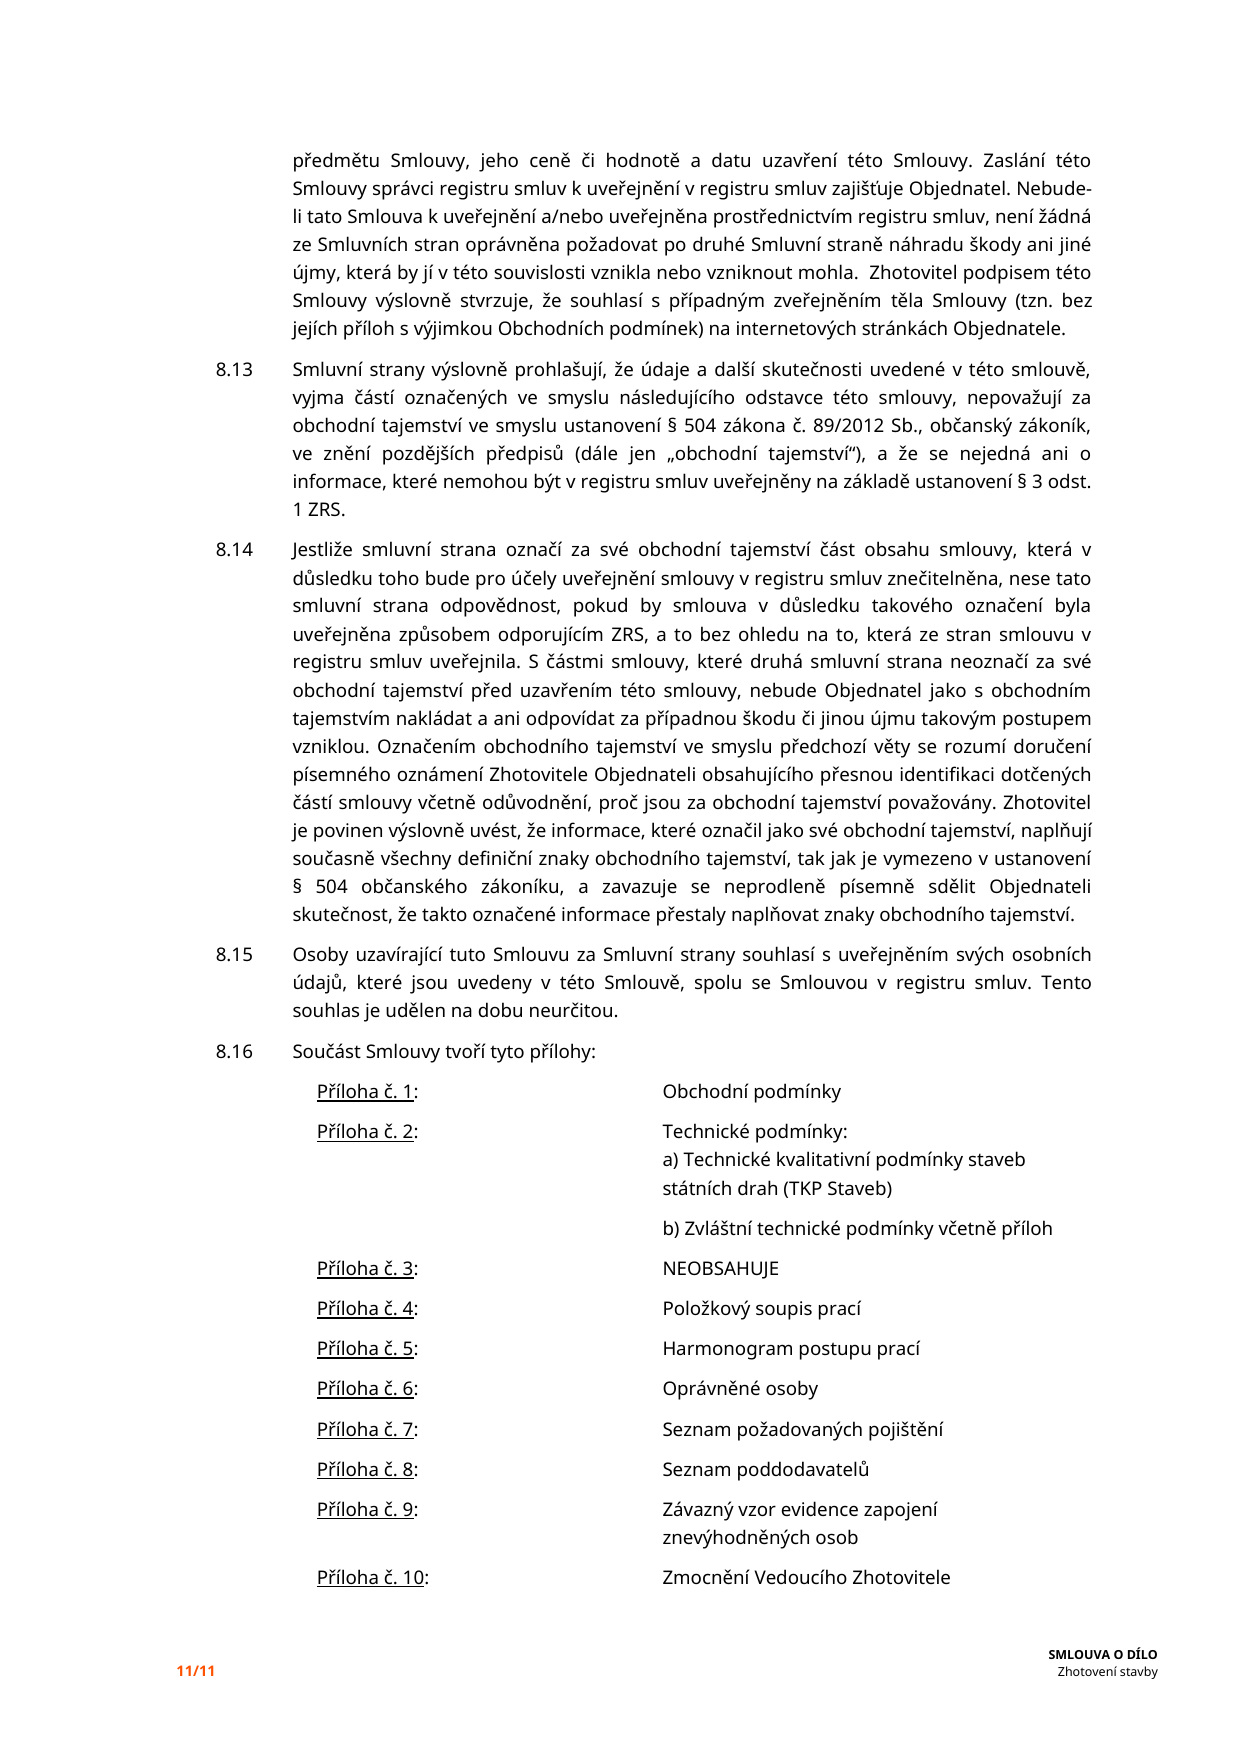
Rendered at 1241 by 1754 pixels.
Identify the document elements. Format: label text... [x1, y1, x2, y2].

table_cell Příloha č. 9: [229, 1496, 574, 1564]
text Osoby uzavírající tuto Smlouvu za Smluvní strany souhlasí s uveřejněním svých osobních údajů, které jsou uvedeny v této Smlouvě, spolu se Smlouvou v registru smluv. Tento souhlas je udělen na dobu neurčitou. [216, 942, 1093, 1023]
text Smluvní strany výslovně prohlašují, že údaje a další skutečnosti uvedené v této smlouvě, vyjma částí označených ve smyslu následujícího odstavce této smlouvy, nepovažují za obchodní tajemství ve smyslu ustanovení § 504 zákona č. 89/2012 Sb., občanský zákoník, ve znění pozdějších předpisů (dále jen „obchodní tajemství“), a že se nejedná ani o informace, které nemohou být v registru smluv uveřejněny na základě ustanovení § 3 odst. 1 ZRS. [216, 356, 1093, 522]
table_cell Příloha č. 10: [229, 1564, 574, 1604]
table_cell Příloha č. 7: [229, 1416, 574, 1456]
text Součást Smlouvy tvoří tyto přílohy: [216, 1038, 1093, 1064]
table_cell Příloha č. 8: [229, 1456, 574, 1496]
table_cell Položkový soupis prací [574, 1296, 1079, 1336]
table_cell Harmonogram postupu prací [574, 1336, 1079, 1376]
table_header Obchodní podmínky [574, 1079, 1079, 1119]
table_cell Oprávněné osoby [574, 1376, 1079, 1416]
table_cell Seznam požadovaných pojištění [574, 1416, 1079, 1456]
table_cell Příloha č. 4: [229, 1296, 574, 1336]
table_cell NEOBSAHUJE [574, 1255, 1079, 1296]
table_cell Příloha č. 5: [229, 1336, 574, 1376]
table_header Příloha č. 1: [229, 1079, 574, 1119]
table_cell Seznam poddodavatelů [574, 1456, 1079, 1496]
table_cell Zmocnění Vedoucího Zhotovitele [574, 1564, 1079, 1604]
table_cell Příloha č. 3: [229, 1255, 574, 1296]
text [216, 147, 1093, 341]
table_cell Závazný vzor evidence zapojení znevýhodněných osob [574, 1496, 1079, 1564]
text Jestliže smluvní strana označí za své obchodní tajemství část obsahu smlouvy, která v důsledku toho bude pro účely uveřejnění smlouvy v registru smluv znečitelněna, nese tato smluvní strana odpovědnost, pokud by smlouva v důsledku takového označení byla uveřejněna způsobem odporujícím ZRS, a to bez ohledu na to, která ze stran smlouvu v registru smluv uveřejnila. S částmi smlouvy, které druhá smluvní strana neoznačí za své obchodní tajemství před uzavřením této smlouvy, nebude Objednatel jako s obchodním tajemstvím nakládat a ani odpovídat za případnou škodu či jinou újmu takovým postupem vzniklou. Označením obchodního tajemství ve smyslu předchozí věty se rozumí doručení písemného oznámení Zhotovitele Objednateli obsahujícího přesnou identifikaci dotčených částí smlouvy včetně odůvodnění, proč jsou za obchodní tajemství považovány. Zhotovitel je povinen výslovně uvést, že informace, které označil jako své obchodní tajemství, naplňují současně všechny definiční znaky obchodního tajemství, tak jak je vymezeno v ustanovení § 504 občanského zákoníku, a zavazuje se neprodleně písemně sdělit Objednateli skutečnost, že takto označené informace přestaly naplňovat znaky obchodního tajemství. [216, 537, 1093, 927]
table_cell Technické podmínky: a) Technické kvalitativní podmínky staveb státních drah (TKP Staveb) b) Zvláštní technické podmínky včetně příloh [574, 1119, 1079, 1255]
table_cell Příloha č. 6: [229, 1376, 574, 1416]
table_cell Příloha č. 2: [229, 1119, 574, 1255]
